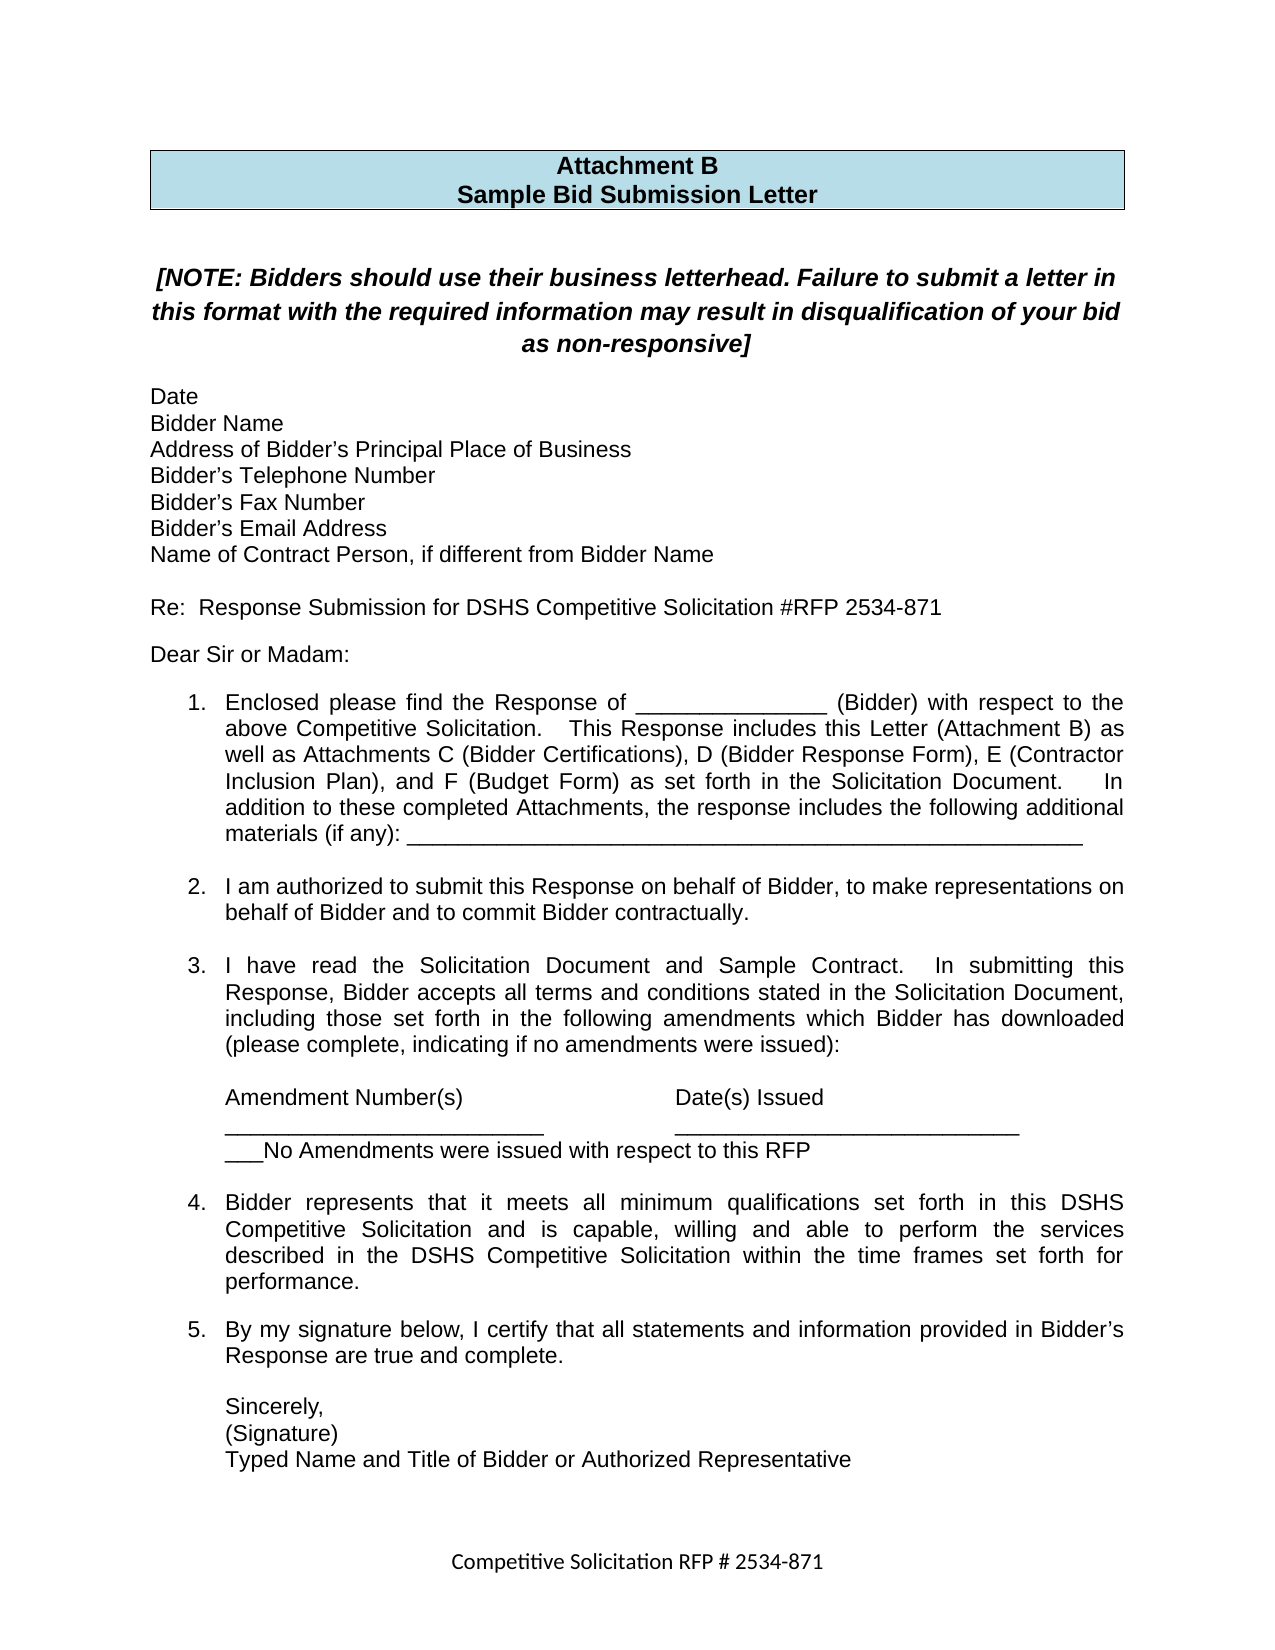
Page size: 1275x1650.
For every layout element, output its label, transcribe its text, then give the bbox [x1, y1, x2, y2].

text Re: Response Submission for DSHS Competitive Solicitation #RFP 2534-871 [150, 594, 1125, 621]
text [NOTE: Bidders should use their business letterhead. Failure to submit a letter in this format with the required information may result in disqualification of your bid as non-responsive] [150, 263, 1125, 358]
text Name of Contract Person, if different from Bidder Name [150, 541, 1125, 568]
subtitle By my signature below, I certify that all statements and information provided in Bidder’s Response are true and complete. [187, 1316, 1125, 1368]
text Bidder’s Fax Number [150, 489, 1125, 515]
text (Signature) [150, 1419, 1125, 1446]
text Bidder’s Telephone Number [150, 462, 1125, 489]
list Bidder represents that it meets all minimum qualifications set forth in this DSHS Competitive Solicitation and is capable, willing and able to perform the services described in the DSHS Competitive Solicitation within the time frames set forth for performance. [187, 1189, 1125, 1295]
text Bidder’s Email Address [150, 515, 1125, 541]
list I have read the Solicitation Document and Sample Contract. In submitting this Response, Bidder accepts all terms and conditions stated in the Solicitation Document, including those set forth in the following amendments which Bidder has downloaded (please complete, indicating if no amendments were issued): [187, 952, 1125, 1057]
text Bidder Name [150, 410, 1125, 436]
table_header Attachment B Sample Bid Submission Letter [151, 151, 1124, 208]
text Address of Bidder’s Principal Place of Business [150, 436, 1125, 462]
list _________________________ ___________________________ [225, 1110, 1125, 1137]
text Typed Name and Title of Bidder or Authorized Representative [150, 1446, 1125, 1472]
list I am authorized to submit this Response on behalf of Bidder, to make representations on behalf of Bidder and to commit Bidder contractually. [187, 873, 1125, 926]
subtitle Sincerely, [225, 1393, 1125, 1419]
text Dear Sir or Madam: [150, 641, 1125, 668]
list Enclosed please find the Response of _______________ (Bidder) with respect to the above Competitive Solicitation. This Response includes this Letter (Attachment B) as well as Attachments C (Bidder Certifications), D (Bidder Response Form), E (Contractor Inclusion Plan), and F (Budget Form) as set forth in the Solicitation Document. In addition to these completed Attachments, the response includes the following additional materials (if any): _____________________________________________________ [187, 688, 1125, 847]
list Amendment Number(s) Date(s) Issued [225, 1084, 1125, 1110]
text Date [150, 383, 1125, 410]
list ___No Amendments were issued with respect to this RFP [225, 1137, 1125, 1163]
